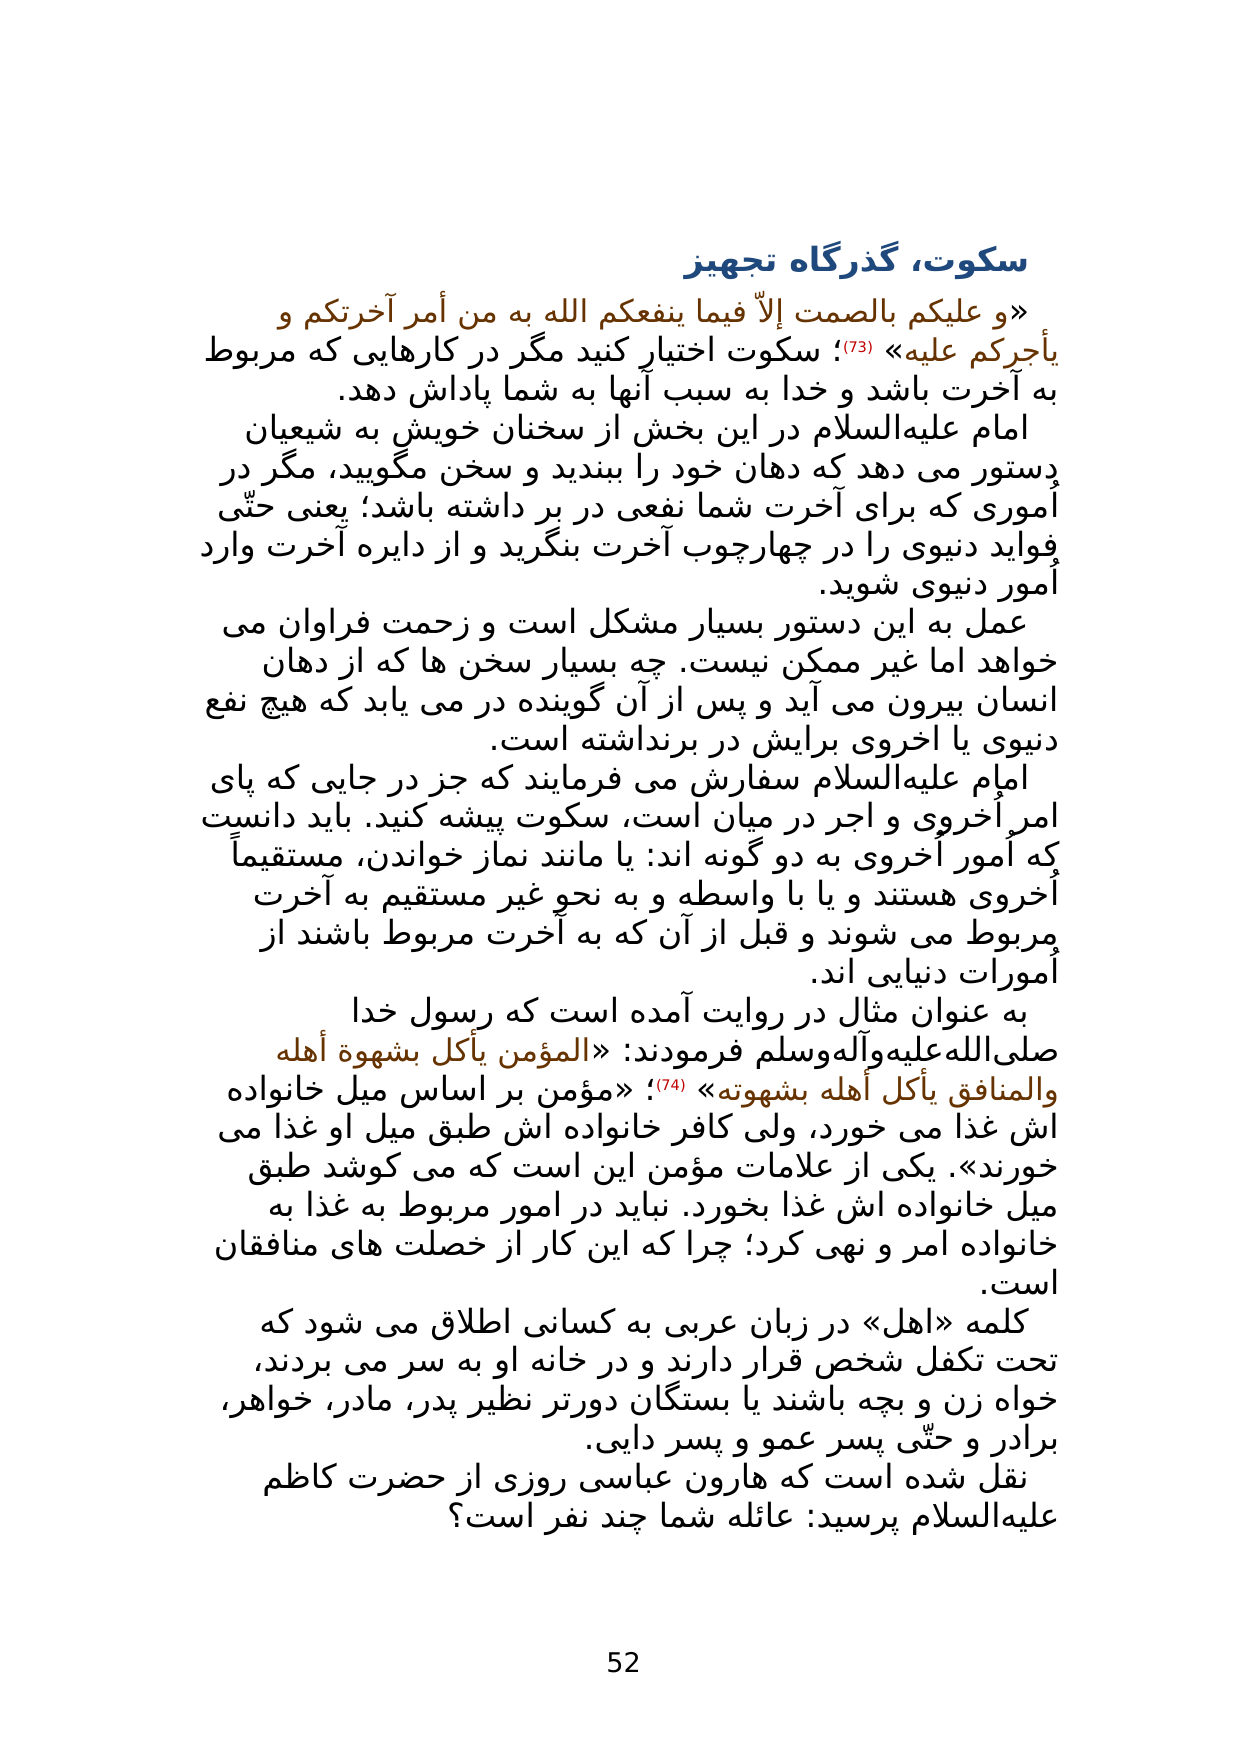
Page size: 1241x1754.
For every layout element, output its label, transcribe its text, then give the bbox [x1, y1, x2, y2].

text امام عليه‌السلام در اين بخش از سخنان خويش به شيعيان دستور مى دهد كه دهان خود را ببنديد و سخن مگوييد، مگر در اُمورى كه براى آخرت شما نفعى در بر داشته باشد؛ يعنى حتّى فوايد دنيوى را در چهارچوب آخرت بنگريد و از دايره آخرت وارد اُمور دنيوى شويد. [187, 408, 1059, 603]
text كلمه «اهل» در زبان عربى به كسانى اطلاق مى شود كه تحت تكفل شخص قرار دارند و در خانه او به سر مى بردند، خواه زن و بچه باشند يا بستگان دورتر نظير پدر، مادر، خواهر، برادر و حتّى پسر عمو و پسر دايى. [187, 1302, 1059, 1457]
text امام عليه‌السلام سفارش مى فرمايند كه جز در جايى كه پاى امر اُخروى و اجر در ميان است، سكوت پيشه كنيد. بايد دانست كه اُمور اُخروى به دو گونه اند: يا مانند نماز خواندن، مستقيماً اُخروى هستند و يا با واسطه و به نحو غير مستقيم به آخرت مربوط مى شوند و قبل از آن كه به آخرت مربوط باشند از اُمورات دنيايى اند. [187, 758, 1059, 991]
text «و عليكم بالصمت إلاّ فيما ينفعكم الله به من أمر آخرتكم و يأجركم عليه» (73)؛ سكوت اختيار كنيد مگر در كارهايى كه مربوط به آخرت باشد و خدا به سبب آنها به شما پاداش دهد. [187, 292, 1059, 408]
text به عنوان مثال در روايت آمده است كه رسول خدا صلى‌الله‌عليه‌وآله‌وسلم فرمودند: «المؤمن يأكل بشهوة أهله والمنافق يأكل أهله بشهوته» (74)؛ «مؤمن بر اساس ميل خانواده اش غذا مى خورد، ولى كافر خانواده اش طبق ميل او غذا مى خورند». يكى از علامات مؤمن اين است كه مى كوشد طبق ميل خانواده اش غذا بخورد. نبايد در امور مربوط به غذا به خانواده امر و نهى كرد؛ چرا كه اين كار از خصلت هاى منافقان است. [187, 991, 1059, 1302]
subtitle سكوت، گذرگاه تجهيز [187, 241, 1059, 279]
text عمل به اين دستور بسيار مشكل است و زحمت فراوان مى خواهد اما غير ممكن نيست. چه بسيار سخن ها كه از دهان انسان بيرون مى آيد و پس از آن گوينده در مى يابد كه هيچ نفع دنيوى يا اخروى برايش در برنداشته است. [187, 603, 1059, 758]
text نقل شده است كه هارون عباسى روزى از حضرت كاظم عليه‌السلام پرسيد: عائله شما چند نفر است؟ [187, 1457, 1059, 1535]
